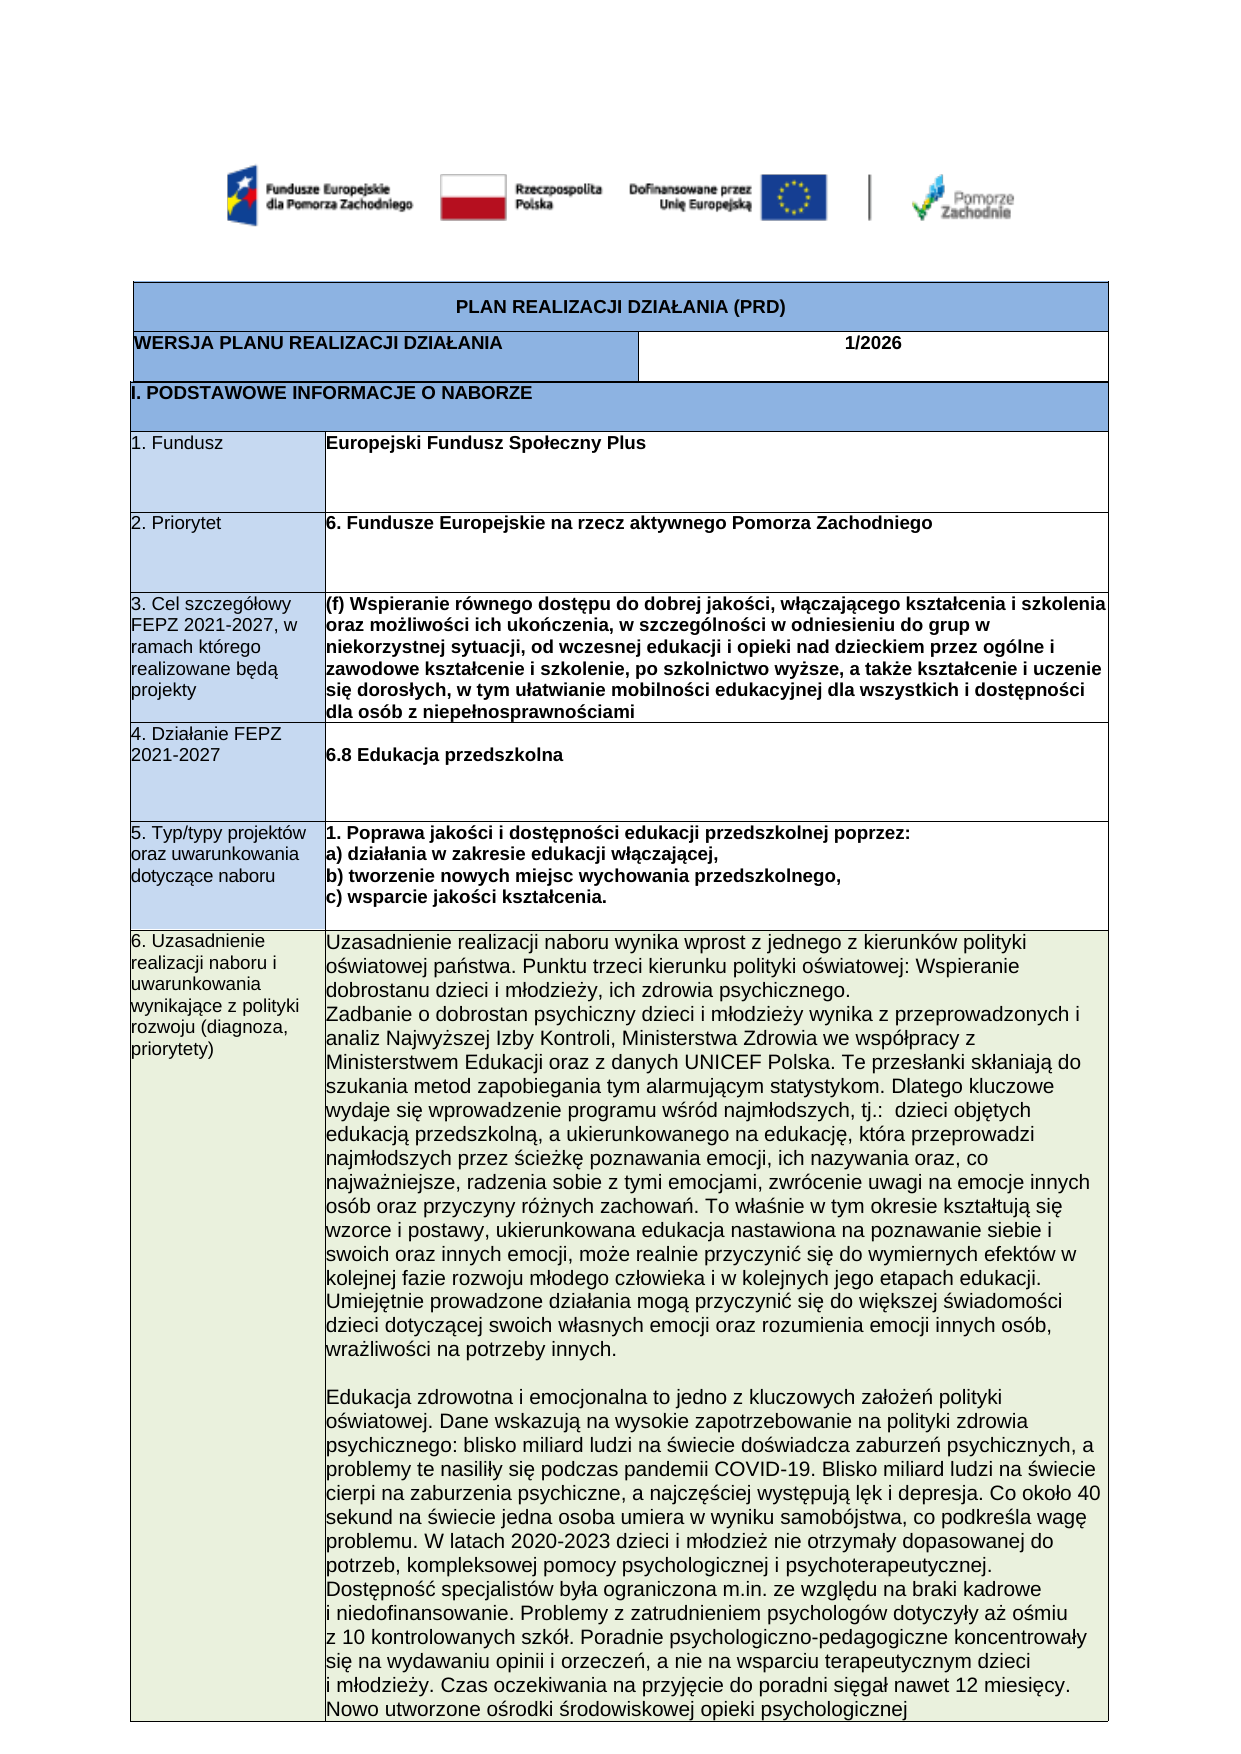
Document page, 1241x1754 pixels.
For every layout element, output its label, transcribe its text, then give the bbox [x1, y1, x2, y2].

table_cell 5. Typ/typy projektów oraz uwarunkowania dotyczące naboru [131, 822, 325, 929]
table_cell 1. Fundusz [131, 432, 325, 512]
table_cell 1. Poprawa jakości i dostępności edukacji przedszkolnej poprzez: a) działania w zakresie edukacji włączającej, b) tworzenie nowych miejsc wychowania przedszkolnego, c) wsparcie jakości kształcenia. [326, 822, 1108, 929]
table_cell 6. Fundusze Europejskie na rzecz aktywnego Pomorza Zachodniego [326, 513, 1108, 592]
table_cell WERSJA PLANU REALIZACJI DZIAŁANIA [134, 332, 638, 381]
table_cell (f) Wspieranie równego dostępu do dobrej jakości, włączającego kształcenia i szkolenia oraz możliwości ich ukończenia, w szczególności w odniesieniu do grup w niekorzystnej sytuacji, od wczesnej edukacji i opieki nad dzieckiem przez ogólne i zawodowe kształcenie i szkolenie, po szkolnictwo wyższe, a także kształcenie i uczenie się dorosłych, w tym ułatwianie mobilności edukacyjnej dla wszystkich i dostępności dla osób z niepełnosprawnościami [326, 593, 1108, 722]
table_header PLAN REALIZACJI DZIAŁANIA (PRD) [134, 283, 1108, 331]
table_cell 6.8 Edukacja przedszkolna [326, 723, 1108, 821]
table_header I. PODSTAWOWE INFORMACJE O NABORZE [131, 383, 1108, 431]
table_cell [326, 931, 1108, 1721]
table_cell Europejski Fundusz Społeczny Plus [326, 432, 1108, 512]
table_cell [131, 931, 325, 1721]
picture [118, 145, 1124, 251]
table_cell 4. Działanie FEPZ 2021-2027 [131, 723, 325, 821]
table_cell 3. Cel szczegółowy FEPZ 2021-2027, w ramach którego realizowane będą projekty [131, 593, 325, 722]
table_cell 1/2026 [639, 332, 1108, 381]
table_cell 2. Priorytet [131, 513, 325, 592]
